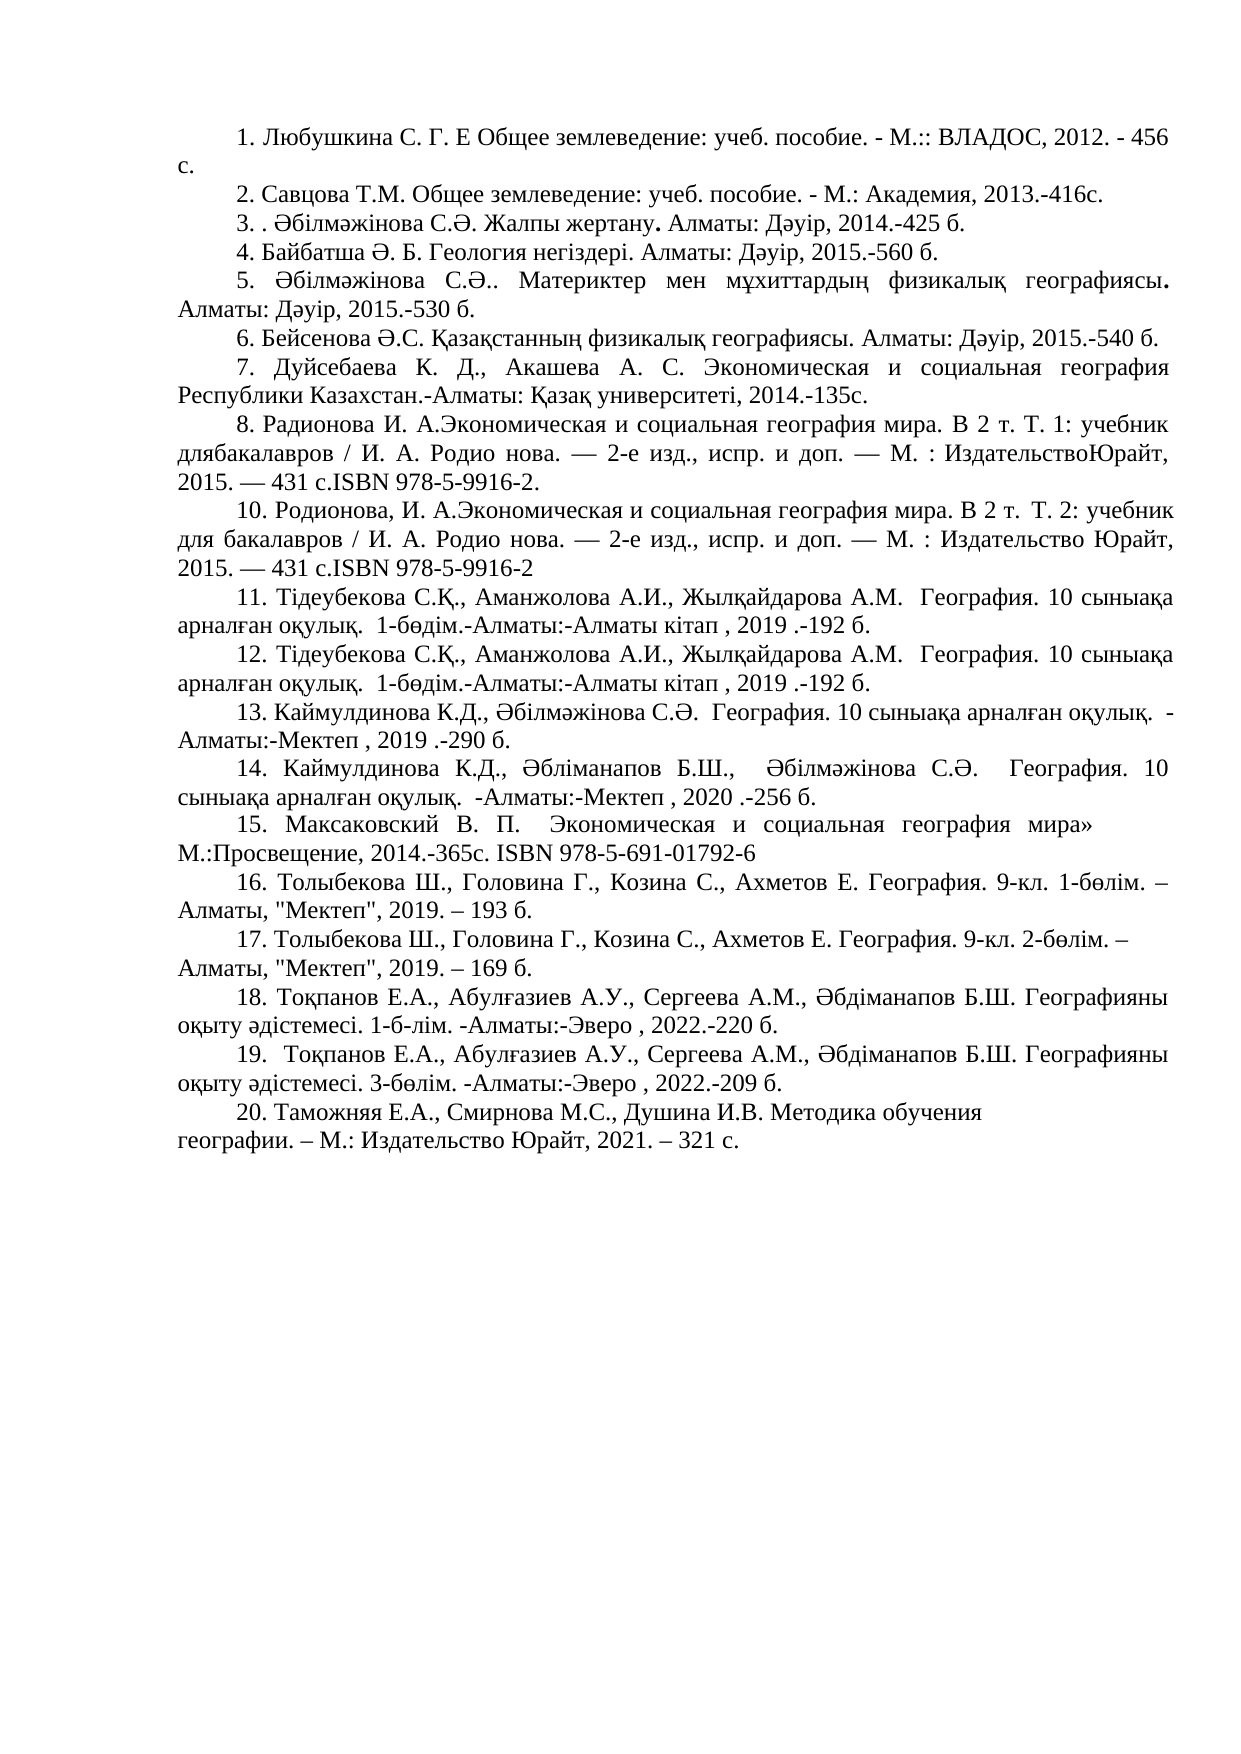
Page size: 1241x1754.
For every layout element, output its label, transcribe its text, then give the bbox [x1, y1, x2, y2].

text 13. Каймулдинова К.Д., Әбілмәжінова С.Ә. География. 10 сыныақа арналған оқулық. -Алматы:-Мектеп , 2019 .-290 б. [177, 697, 1174, 754]
text 16. Толыбекова Ш., Головина Г., Козина С., Ахметов Е. География. 9-кл. 1-бөлім. – Алматы, "Мектеп", 2019. – 193 б. [177, 867, 1169, 924]
text 14. Каймулдинова К.Д., Әбліманапов Б.Ш., Әбілмәжінова С.Ә. География. 10 сыныақа арналған оқулық. -Алматы:-Мектеп , 2020 .-256 б. [177, 754, 1169, 810]
text 3. . Әбілмәжінова С.Ә. Жалпы жертану. Алматы: Дәуір, 2014.-425 б. [477, 208, 1169, 237]
text 7. Дуйсебаева К. Д., Акашева А. С. Экономическая и социальная география Республики Казахстан.-Алматы: Қазақ университеті, 2014.-135с. [177, 352, 1169, 409]
text 2. Савцова Т.М. Общее землеведение: учеб. пособие. - М.: Академия, 2013.-416с. [177, 179, 1169, 208]
text 10. Родионова, И. А.Экономическая и социальная география мира. В 2 т. Т. 2: учебник для бакалавров / И. А. Родио нова. — 2-е изд., испр. и доп. — М. : Издательство Юрайт, 2015. — 431 с.ISBN 978-5-9916-2 [177, 495, 1174, 582]
text географии. – М.: Издательство Юрайт, 2021. – 321 с. [177, 1126, 1169, 1154]
text 8. Радионова И. А.Экономическая и социальная география мира. В 2 т. Т. 1: учебник длябакалавров / И. А. Родио нова. — 2-е изд., испр. и доп. — М. : ИздательствоЮрайт, 2015. — 431 с.ISBN 978-5-9916-2. [177, 409, 1169, 495]
text 6. Бейсенова Ә.С. Қазақстанның физикалық географиясы. Алматы: Дәуір, 2015.-540 б. [177, 323, 1169, 352]
text 20. Таможняя Е.А., Смирнова М.С., Душина И.В. Методика обучения [177, 1097, 1169, 1126]
text 19. Тоқпанов Е.А., Абулғазиев А.У., Сергеева А.М., Әбдіманапов Б.Ш. Географияны оқыту әдістемесі. 3-бөлім. -Алматы:-Эверо , 2022.-209 б. [177, 1039, 1169, 1097]
text 12. Тідеубекова С.Қ., Аманжолова А.И., Жылқайдарова А.М. География. 10 сыныақа арналған оқулық. 1-бөдім.-Алматы:-Алматы кітап , 2019 .-192 б. [177, 639, 1174, 697]
text 15. Максаковский В. П. Экономическая и социальная география мира» М.:Просвещение, 2014.-365с. ISBN 978-5-691-01792-6 [177, 810, 1093, 867]
text 18. Тоқпанов Е.А., Абулғазиев А.У., Сергеева А.М., Әбдіманапов Б.Ш. Географияны оқыту әдістемесі. 1-б-лім. -Алматы:-Эверо , 2022.-220 б. [177, 982, 1169, 1039]
text 5. Әбілмәжінова С.Ә.. Материктер мен мұхиттардың физикалық географиясы. Алматы: Дәуір, 2015.-530 б. [177, 265, 1169, 323]
text 17. Толыбекова Ш., Головина Г., Козина С., Ахметов Е. География. 9-кл. 2-бөлім. – Алматы, "Мектеп", 2019. – 169 б. [177, 924, 1169, 982]
text 4. Байбатша Ә. Б. Геология негіздері. Алматы: Дәуір, 2015.-560 б. [177, 237, 1169, 265]
text 11. Тідеубекова С.Қ., Аманжолова А.И., Жылқайдарова А.М. География. 10 сыныақа арналған оқулық. 1-бөдім.-Алматы:-Алматы кітап , 2019 .-192 б. [177, 582, 1174, 639]
text 1. Любушкина С. Г. Е Общее землеведение: учеб. пособие. - М.:: ВЛАДОС, 2012. - 456 с. [177, 122, 1169, 179]
